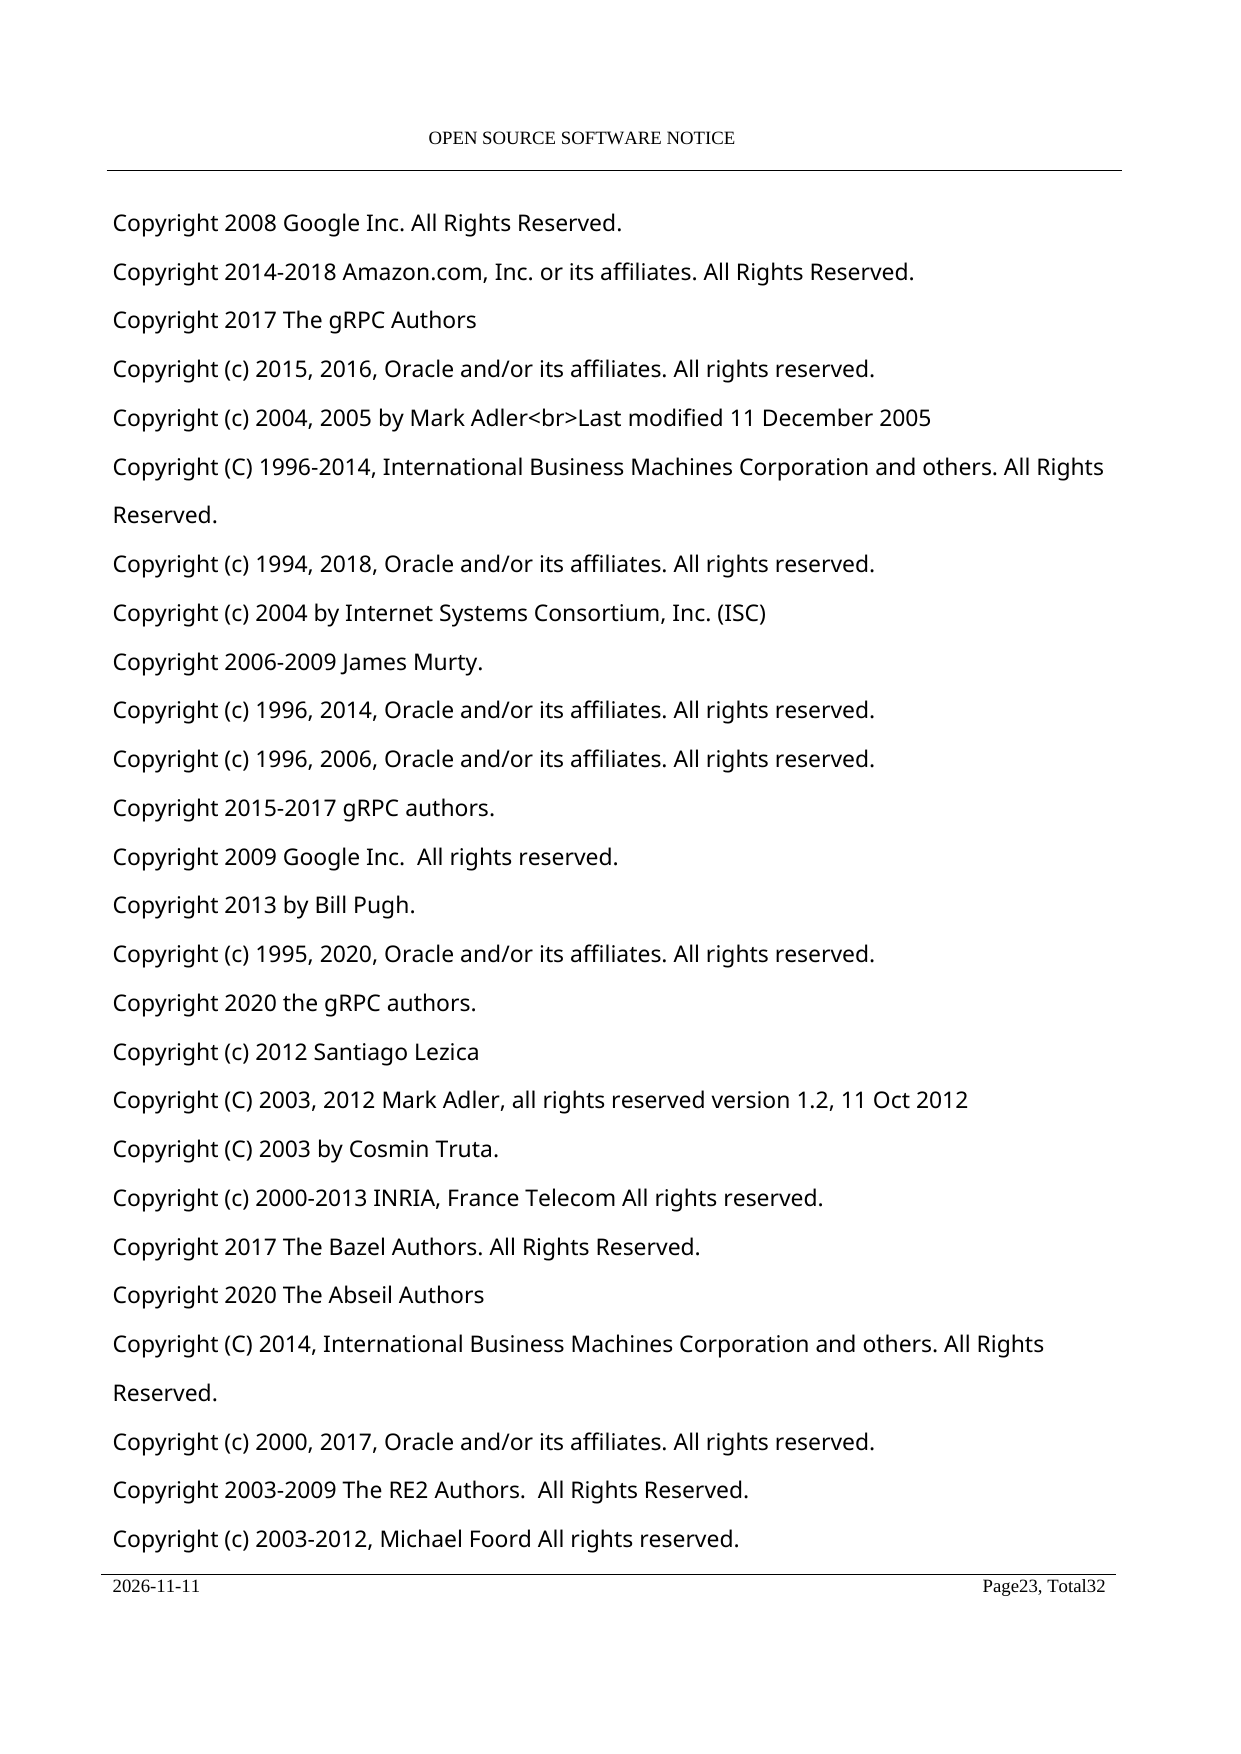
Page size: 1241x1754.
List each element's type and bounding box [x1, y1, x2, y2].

text [112, 206, 1128, 1555]
